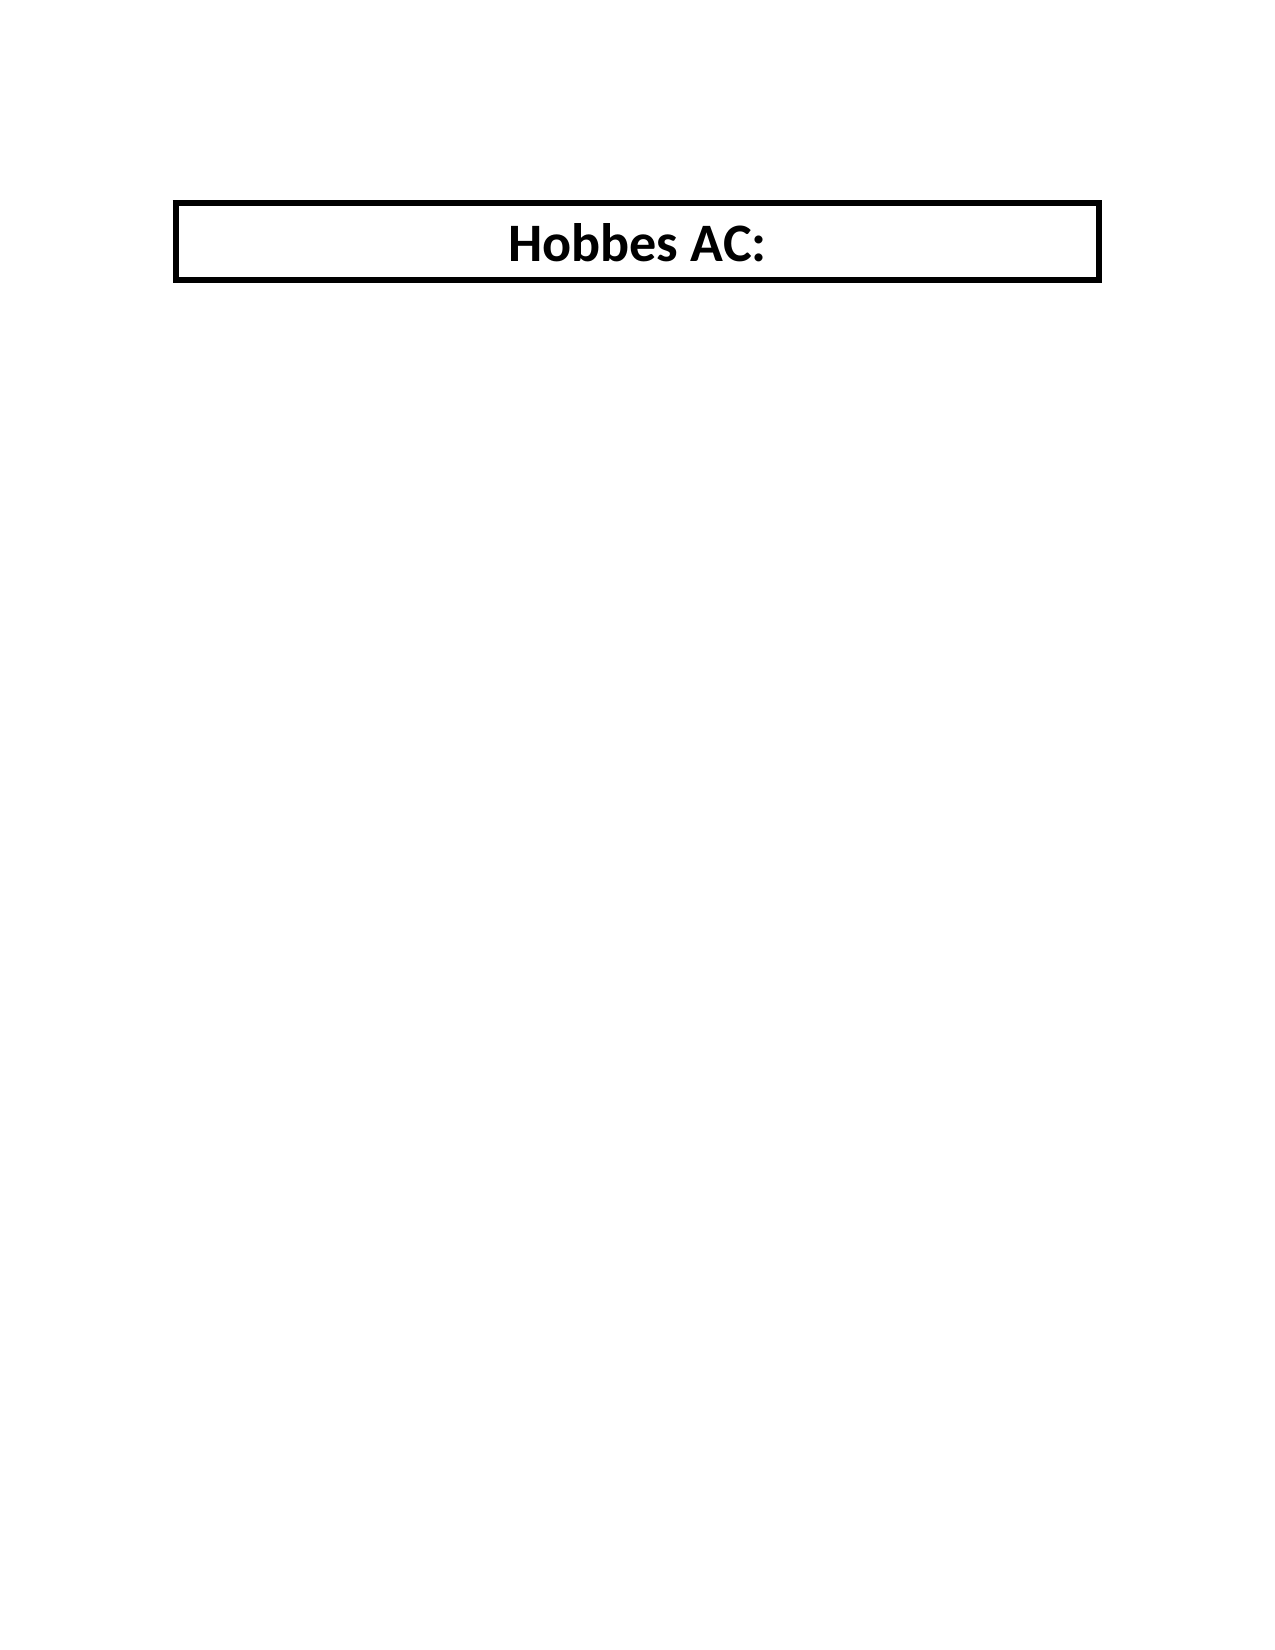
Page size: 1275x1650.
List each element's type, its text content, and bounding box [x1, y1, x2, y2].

subtitle Hobbes AC: [179, 206, 1096, 277]
